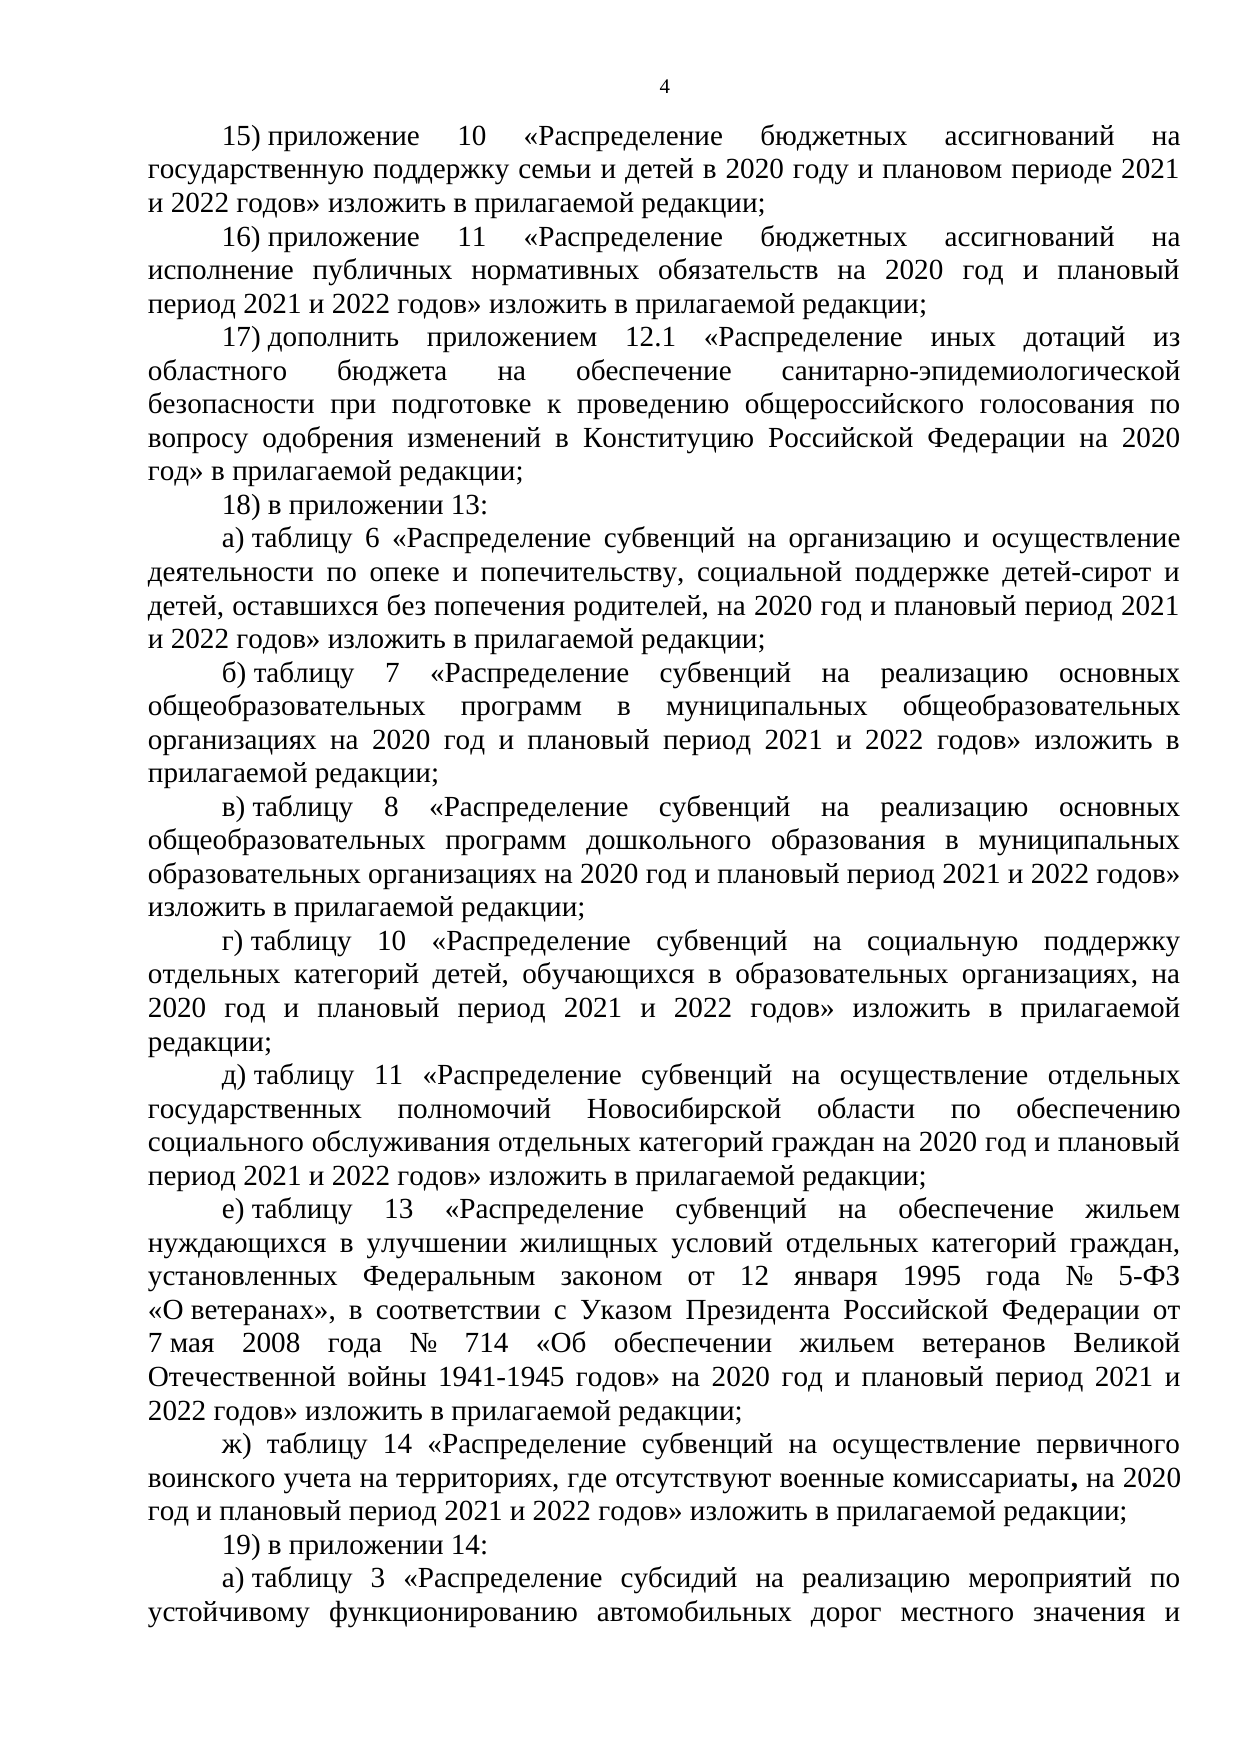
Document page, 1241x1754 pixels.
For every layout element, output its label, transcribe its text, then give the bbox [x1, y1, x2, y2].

text а) таблицу 6 «Распределение субвенций на организацию и осуществление деятельности по опеке и попечительству, социальной поддержке детей-сирот и детей, оставшихся без попечения родителей, на 2020 год и плановый период 2021 и 2022 годов» изложить в прилагаемой редакции; [148, 521, 1181, 655]
text г) таблицу 10 «Распределение субвенций на социальную поддержку отдельных категорий детей, обучающихся в образовательных организациях, на 2020 год и плановый период 2021 и 2022 годов» изложить в прилагаемой редакции; [148, 923, 1181, 1057]
text 15) приложение 10 «Распределение бюджетных ассигнований на государственную поддержку семьи и детей в 2020 году и плановом периоде 2021 и 2022 годов» изложить в прилагаемой редакции; [148, 118, 1181, 219]
text б) таблицу 7 «Распределение субвенций на реализацию основных общеобразовательных программ в муниципальных общеобразовательных организациях на 2020 год и плановый период 2021 и 2022 годов» изложить в прилагаемой редакции; [148, 655, 1181, 789]
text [148, 1560, 1181, 1627]
text 17) дополнить приложением 12.1 «Распределение иных дотаций из областного бюджета на обеспечение санитарно-эпидемиологической безопасности при подготовке к проведению общероссийского голосования по вопросу одобрения изменений в Конституцию Российской Федерации на 2020 год» в прилагаемой редакции; [148, 319, 1181, 487]
text 19) в приложении 14: [148, 1527, 1181, 1560]
text 18) в приложении 13: [148, 487, 1181, 521]
text д) таблицу 11 «Распределение субвенций на осуществление отдельных государственных полномочий Новосибирской области по обеспечению социального обслуживания отдельных категорий граждан на 2020 год и плановый период 2021 и 2022 годов» изложить в прилагаемой редакции; [148, 1057, 1181, 1191]
text е) таблицу 13 «Распределение субвенций на обеспечение жильем нуждающихся в улучшении жилищных условий отдельных категорий граждан, установленных Федеральным законом от 12 января 1995 года № 5-ФЗ «О ветеранах», в соответствии с Указом Президента Российской Федерации от 7 мая 2008 года № 714 «Об обеспечении жильем ветеранов Великой Отечественной войны 1941-1945 годов» на 2020 год и плановый период 2021 и 2022 годов» изложить в прилагаемой редакции; [148, 1191, 1181, 1426]
text в) таблицу 8 «Распределение субвенций на реализацию основных общеобразовательных программ дошкольного образования в муниципальных образовательных организациях на 2020 год и плановый период 2021 и 2022 годов» изложить в прилагаемой редакции; [148, 789, 1181, 923]
text 16) приложение 11 «Распределение бюджетных ассигнований на исполнение публичных нормативных обязательств на 2020 год и плановый период 2021 и 2022 годов» изложить в прилагаемой редакции; [148, 219, 1181, 319]
text ж) таблицу 14 «Распределение субвенций на осуществление первичного воинского учета на территориях, где отсутствуют военные комиссариаты, на 2020 год и плановый период 2021 и 2022 годов» изложить в прилагаемой редакции; [148, 1426, 1181, 1527]
